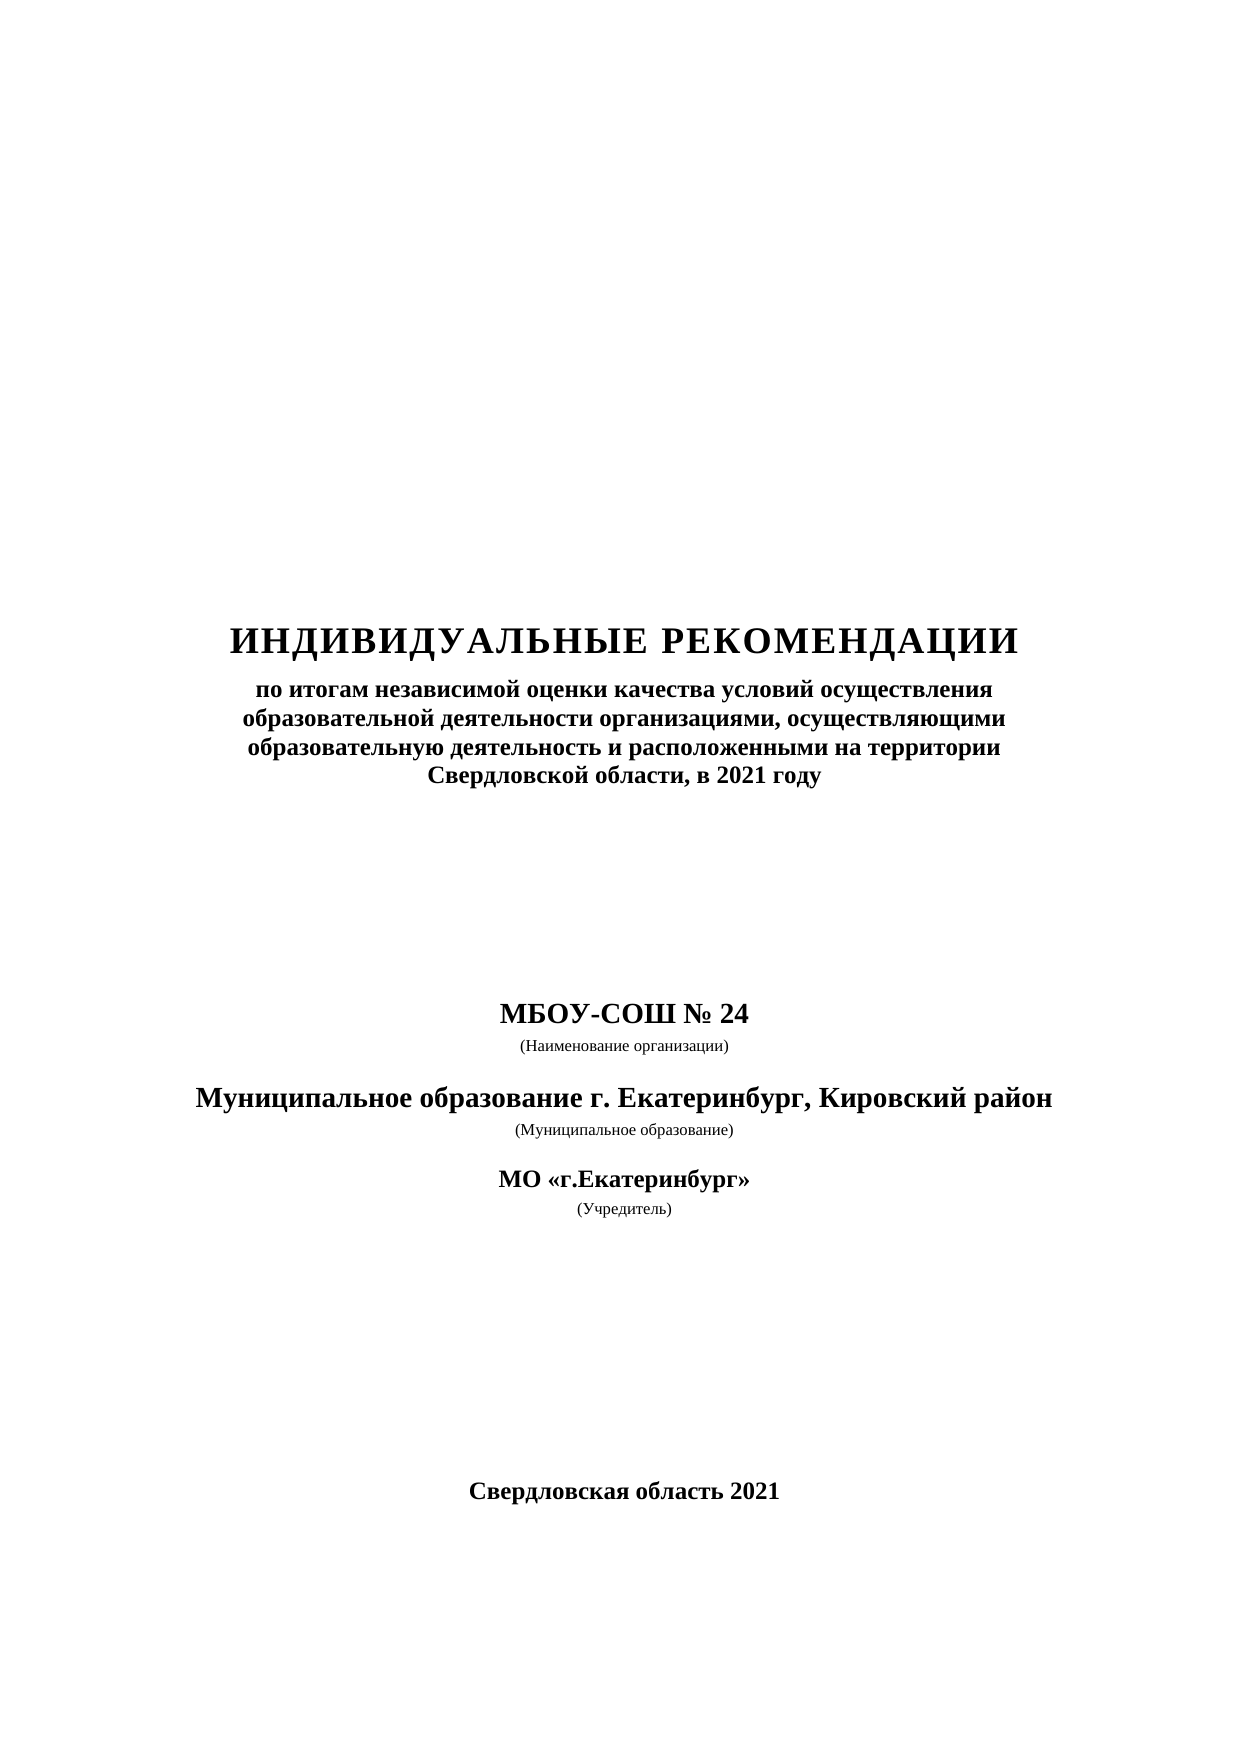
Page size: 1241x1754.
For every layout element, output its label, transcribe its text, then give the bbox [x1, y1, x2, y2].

text МО «г.Екатеринбург» [177, 1164, 1071, 1193]
text Свердловская область 2021 [177, 1476, 1071, 1505]
text Муниципальное образование г. Екатеринбург, Кировский район [177, 1080, 1071, 1114]
text МБОУ-СОШ № 24 [177, 996, 1071, 1030]
text (Наименование организации) [177, 1036, 1071, 1055]
text ИНДИВИДУАЛЬНЫЕ РЕКОМЕНДАЦИИ [177, 619, 1071, 662]
text (Учредитель) [177, 1199, 1071, 1218]
text (Муниципальное образование) [177, 1120, 1071, 1139]
text по итогам независимой оценки качества условий осуществления образовательной деятельности организациями, осуществляющими образовательную деятельность и расположенными на территории Свердловской области, в 2021 году [177, 674, 1071, 789]
